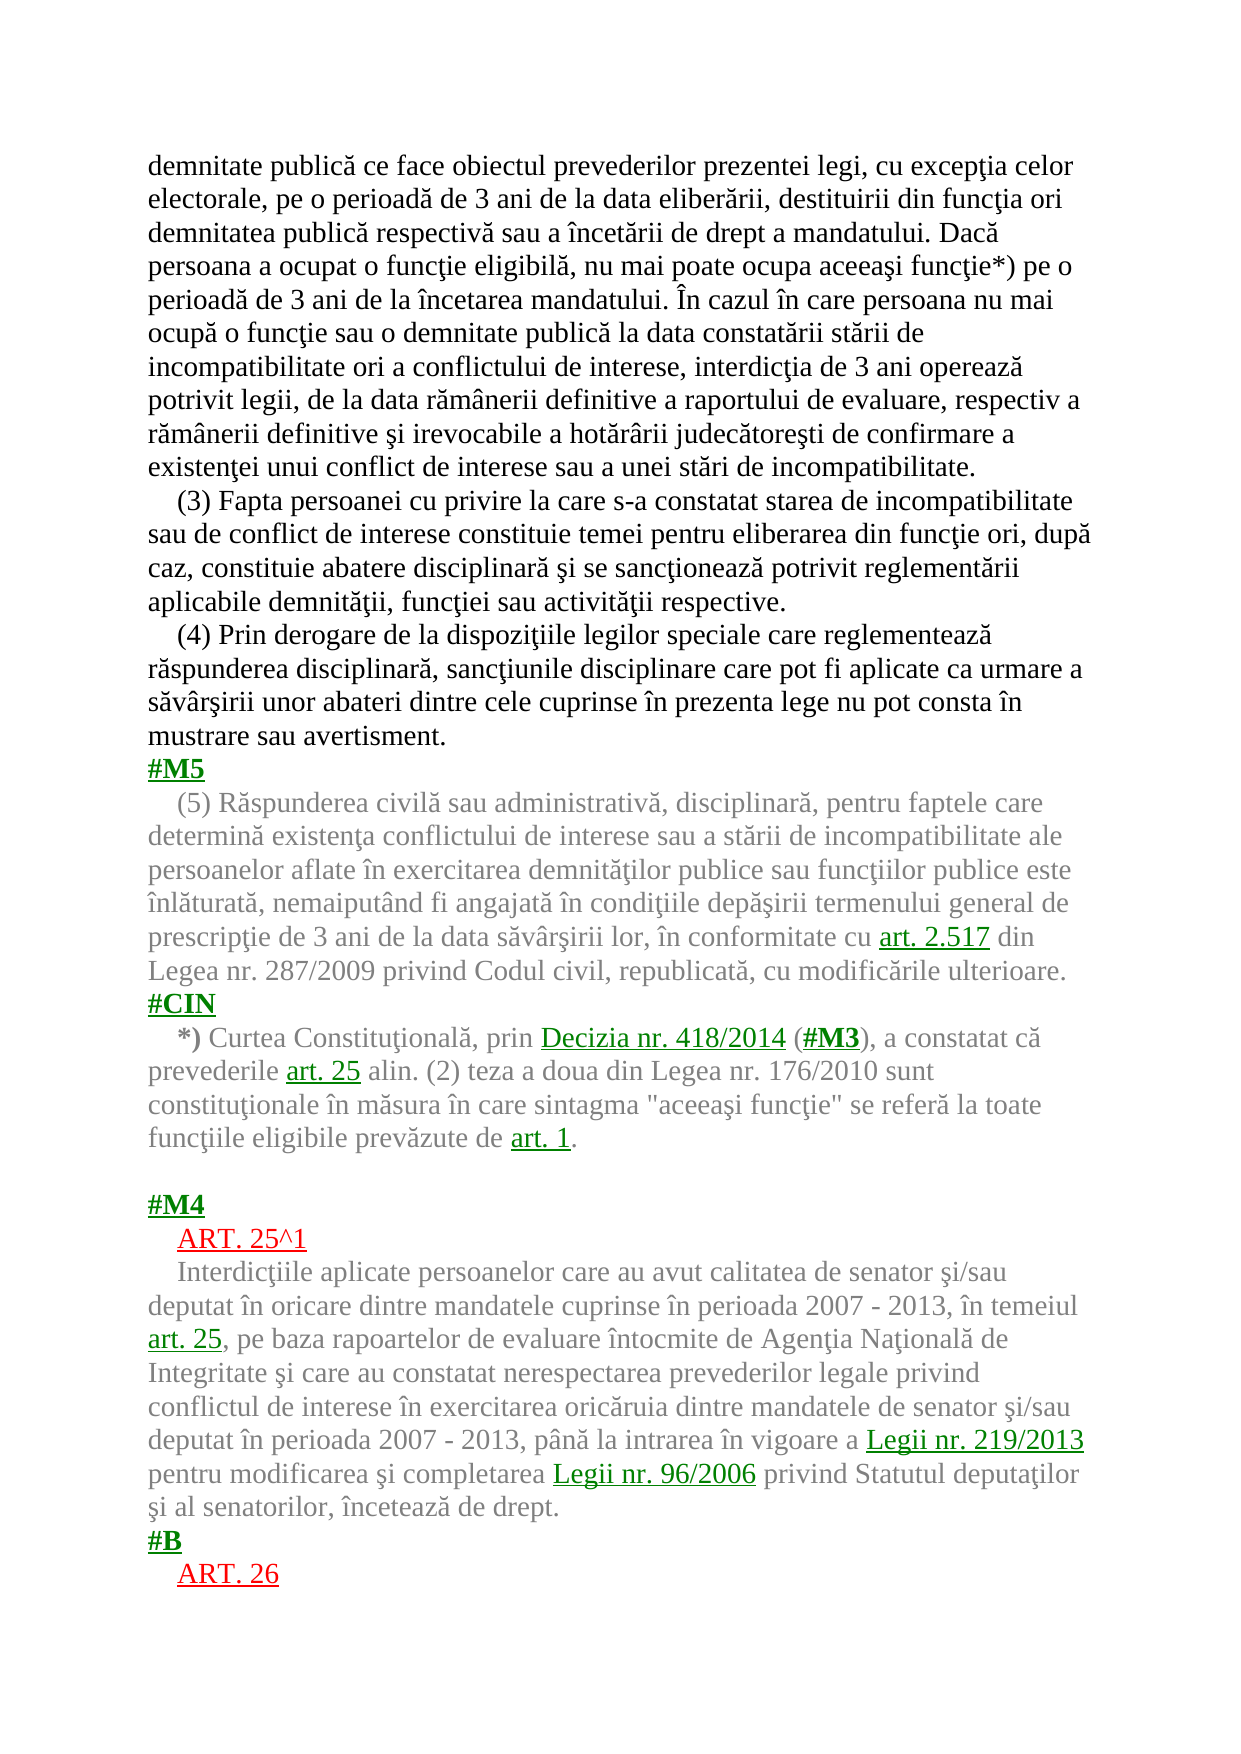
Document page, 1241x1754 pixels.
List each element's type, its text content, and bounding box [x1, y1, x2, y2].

text #M4 [148, 1187, 1093, 1221]
text ART. 25^1 [148, 1221, 1093, 1254]
text (3) Fapta persoanei cu privire la care s-a constatat starea de incompatibilitate sau de conflict de interese constituie temei pentru eliberarea din funcţie ori, după caz, constituie abatere disciplinară şi se sancţionează potrivit reglementării aplicabile demnităţii, funcţiei sau activităţii respective. [148, 483, 1093, 617]
text *) Curtea Constituţională, prin Decizia nr. 418/2014 (#M3), a constatat că prevederile art. 25 alin. (2) teza a doua din Legea nr. 176/2010 sunt constituţionale în măsura în care sintagma "aceeaşi funcţie" se referă la toate funcţiile eligibile prevăzute de art. 1. [148, 1020, 1093, 1154]
text (5) Răspunderea civilă sau administrativă, disciplinară, pentru faptele care determină existenţa conflictului de interese sau a stării de incompatibilitate ale persoanelor aflate în exercitarea demnităţilor publice sau funcţiilor publice este înlăturată, nemaiputând fi angajată în condiţiile depăşirii termenului general de prescripţie de 3 ani de la data săvârşirii lor, în conformitate cu art. 2.517 din Legea nr. 287/2009 privind Codul civil, republicată, cu modificările ulterioare. [148, 785, 1093, 986]
text ART. 26 [148, 1556, 1093, 1590]
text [148, 148, 1093, 483]
text #CIN [148, 986, 1093, 1020]
text #B [148, 1523, 1093, 1556]
text (4) Prin derogare de la dispoziţiile legilor speciale care reglementează răspunderea disciplinară, sancţiunile disciplinare care pot fi aplicate ca urmare a săvârşirii unor abateri dintre cele cuprinse în prezenta lege nu pot consta în mustrare sau avertisment. [148, 617, 1093, 751]
text #M5 [148, 751, 1093, 785]
text Interdicţiile aplicate persoanelor care au avut calitatea de senator şi/sau deputat în oricare dintre mandatele cuprinse în perioada 2007 - 2013, în temeiul art. 25, pe baza rapoartelor de evaluare întocmite de Agenţia Naţională de Integritate şi care au constatat nerespectarea prevederilor legale privind conflictul de interese în exercitarea oricăruia dintre mandatele de senator şi/sau deputat în perioada 2007 - 2013, până la intrarea în vigoare a Legii nr. 219/2013 pentru modificarea şi completarea Legii nr. 96/2006 privind Statutul deputaţilor şi al senatorilor, încetează de drept. [148, 1254, 1093, 1523]
